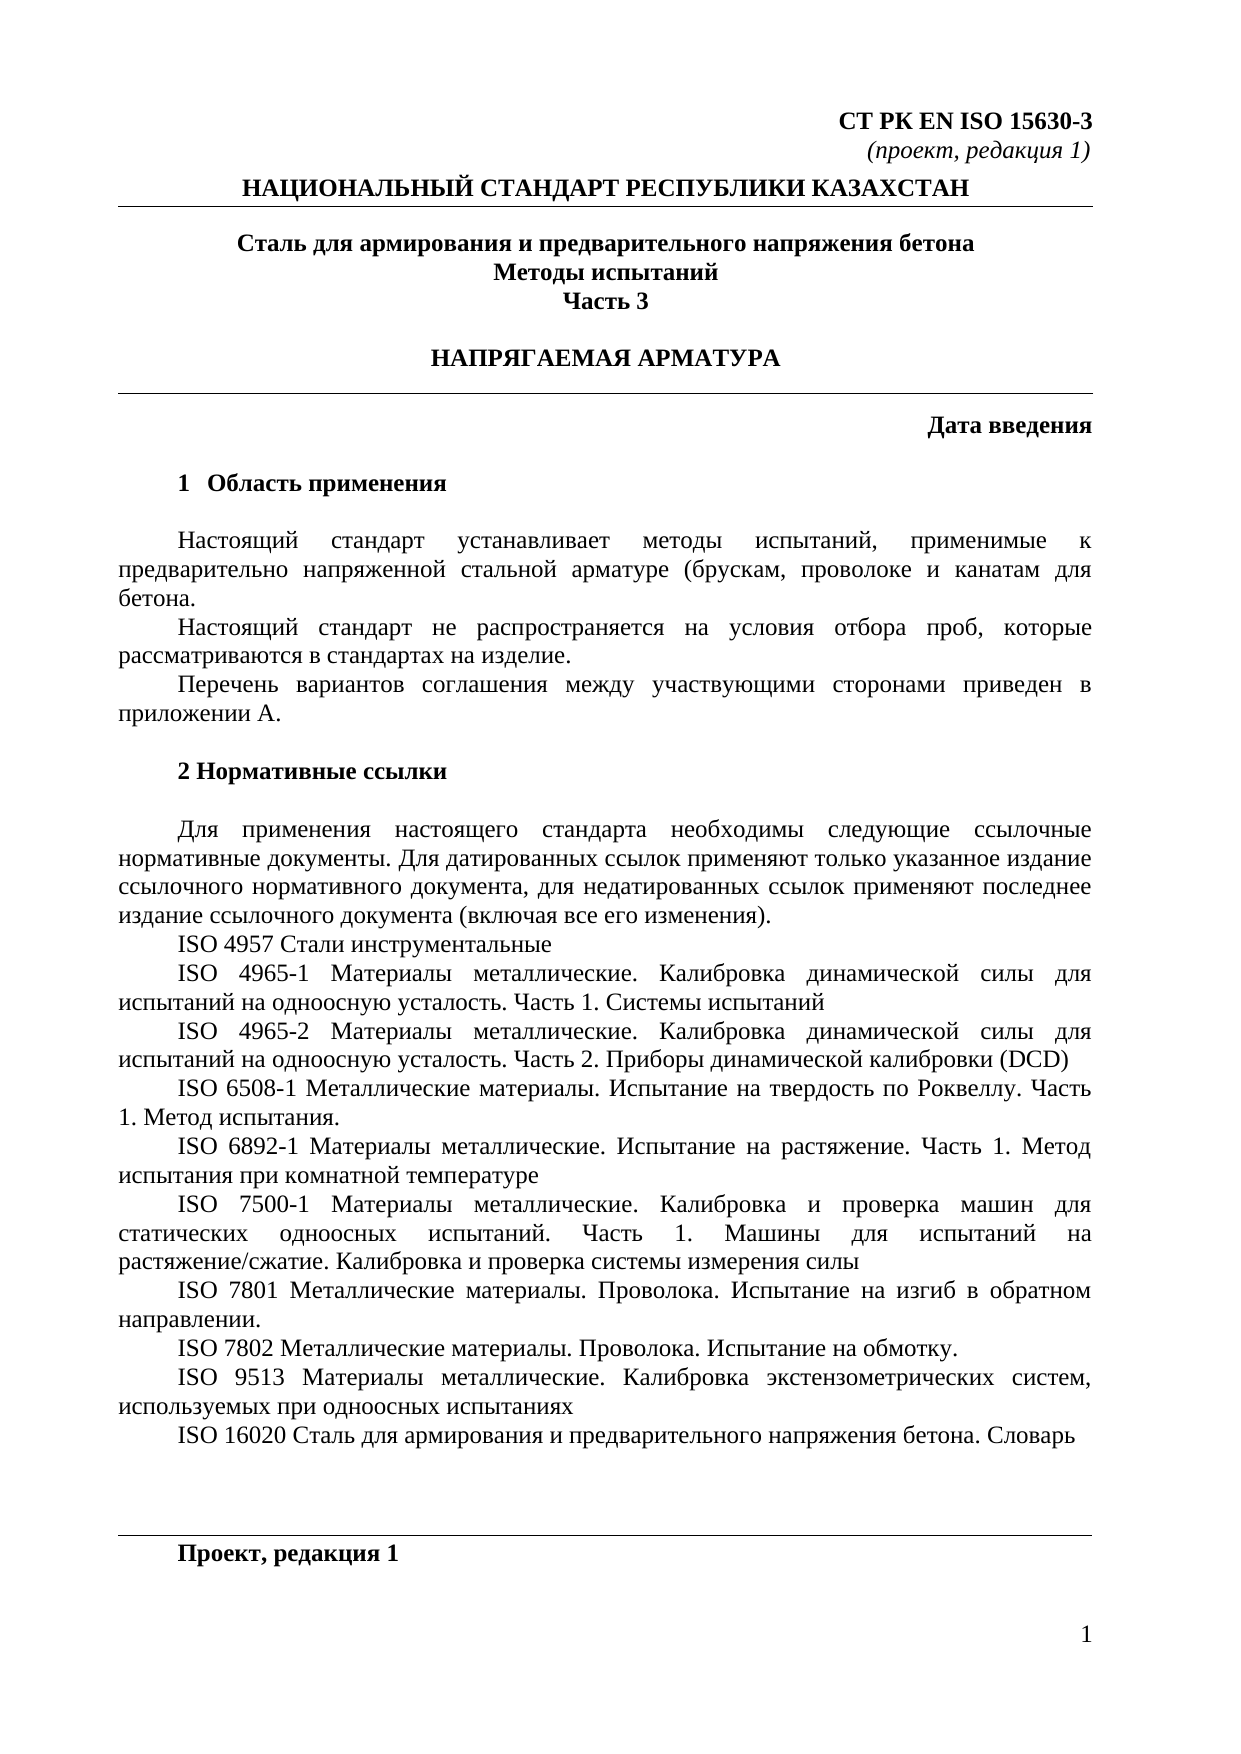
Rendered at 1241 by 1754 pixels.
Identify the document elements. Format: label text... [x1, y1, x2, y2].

text Перечень вариантов соглашения между участвующими сторонами приведен в приложении А. [118, 669, 1092, 727]
text ISO 9513 Материалы металлические. Калибровка экстензометрических систем, используемых при одноосных испытаниях [118, 1362, 1092, 1419]
text Настоящий стандарт устанавливает методы испытаний, применимые к предварительно напряженной стальной арматуре (брускам, проволоке и канатам для бетона. [118, 525, 1092, 611]
text ISO 6892-1 Материалы металлические. Испытание на растяжение. Часть 1. Метод испытания при комнатной температуре [118, 1131, 1092, 1189]
text ISO 4957 Стали инструментальные [118, 929, 1092, 958]
text Для применения настоящего стандарта необходимы следующие ссылочные нормативные документы. Для датированных ссылок применяют только указанное издание ссылочного нормативного документа, для недатированных ссылок применяют последнее издание ссылочного документа (включая все его изменения). [118, 814, 1092, 929]
text Сталь для армирования и предварительного напряжения бетона [118, 225, 1093, 254]
text НАЦИОНАЛЬНЫЙ СТАНДАРТ РЕСПУБЛИКИ КАЗАХСТАН [118, 173, 1093, 202]
text ISO 6508-1 Металлические материалы. Испытание на твердость по Роквеллу. Часть 1. Метод испытания. [118, 1073, 1092, 1131]
text ISO 4965-1 Материалы металлические. Калибровка динамической силы для испытаний на одноосную усталость. Часть 1. Системы испытаний [118, 958, 1092, 1016]
text Проект, редакция 1 [118, 1536, 1092, 1567]
text Дата введения [118, 413, 1092, 439]
text Методы испытаний [118, 254, 1093, 283]
text Настоящий стандарт не распространяется на условия отбора проб, которые рассматриваются в стандартах на изделие. [118, 612, 1092, 669]
text ISO 7801 Металлические материалы. Проволока. Испытание на изгиб в обратном направлении. [118, 1275, 1092, 1333]
text 2 Нормативные ссылки [118, 756, 1092, 785]
text НАПРЯГАЕМАЯ АРМАТУРА [118, 340, 1093, 372]
text ISO 7500-1 Материалы металлические. Калибровка и проверка машин для статических одноосных испытаний. Часть 1. Машины для испытаний на растяжение/сжатие. Калибровка и проверка системы измерения силы [118, 1189, 1092, 1275]
text ISO 7802 Металлические материалы. Проволока. Испытание на обмотку. [118, 1333, 1092, 1362]
subtitle Область применения [118, 468, 1092, 496]
text Часть 3 [118, 283, 1093, 314]
text ISO 4965-2 Материалы металлические. Калибровка динамической силы для испытаний на одноосную усталость. Часть 2. Приборы динамической калибровки (DCD) [118, 1016, 1092, 1073]
text ISO 16020 Сталь для армирования и предварительного напряжения бетона. Словарь [118, 1420, 1092, 1448]
